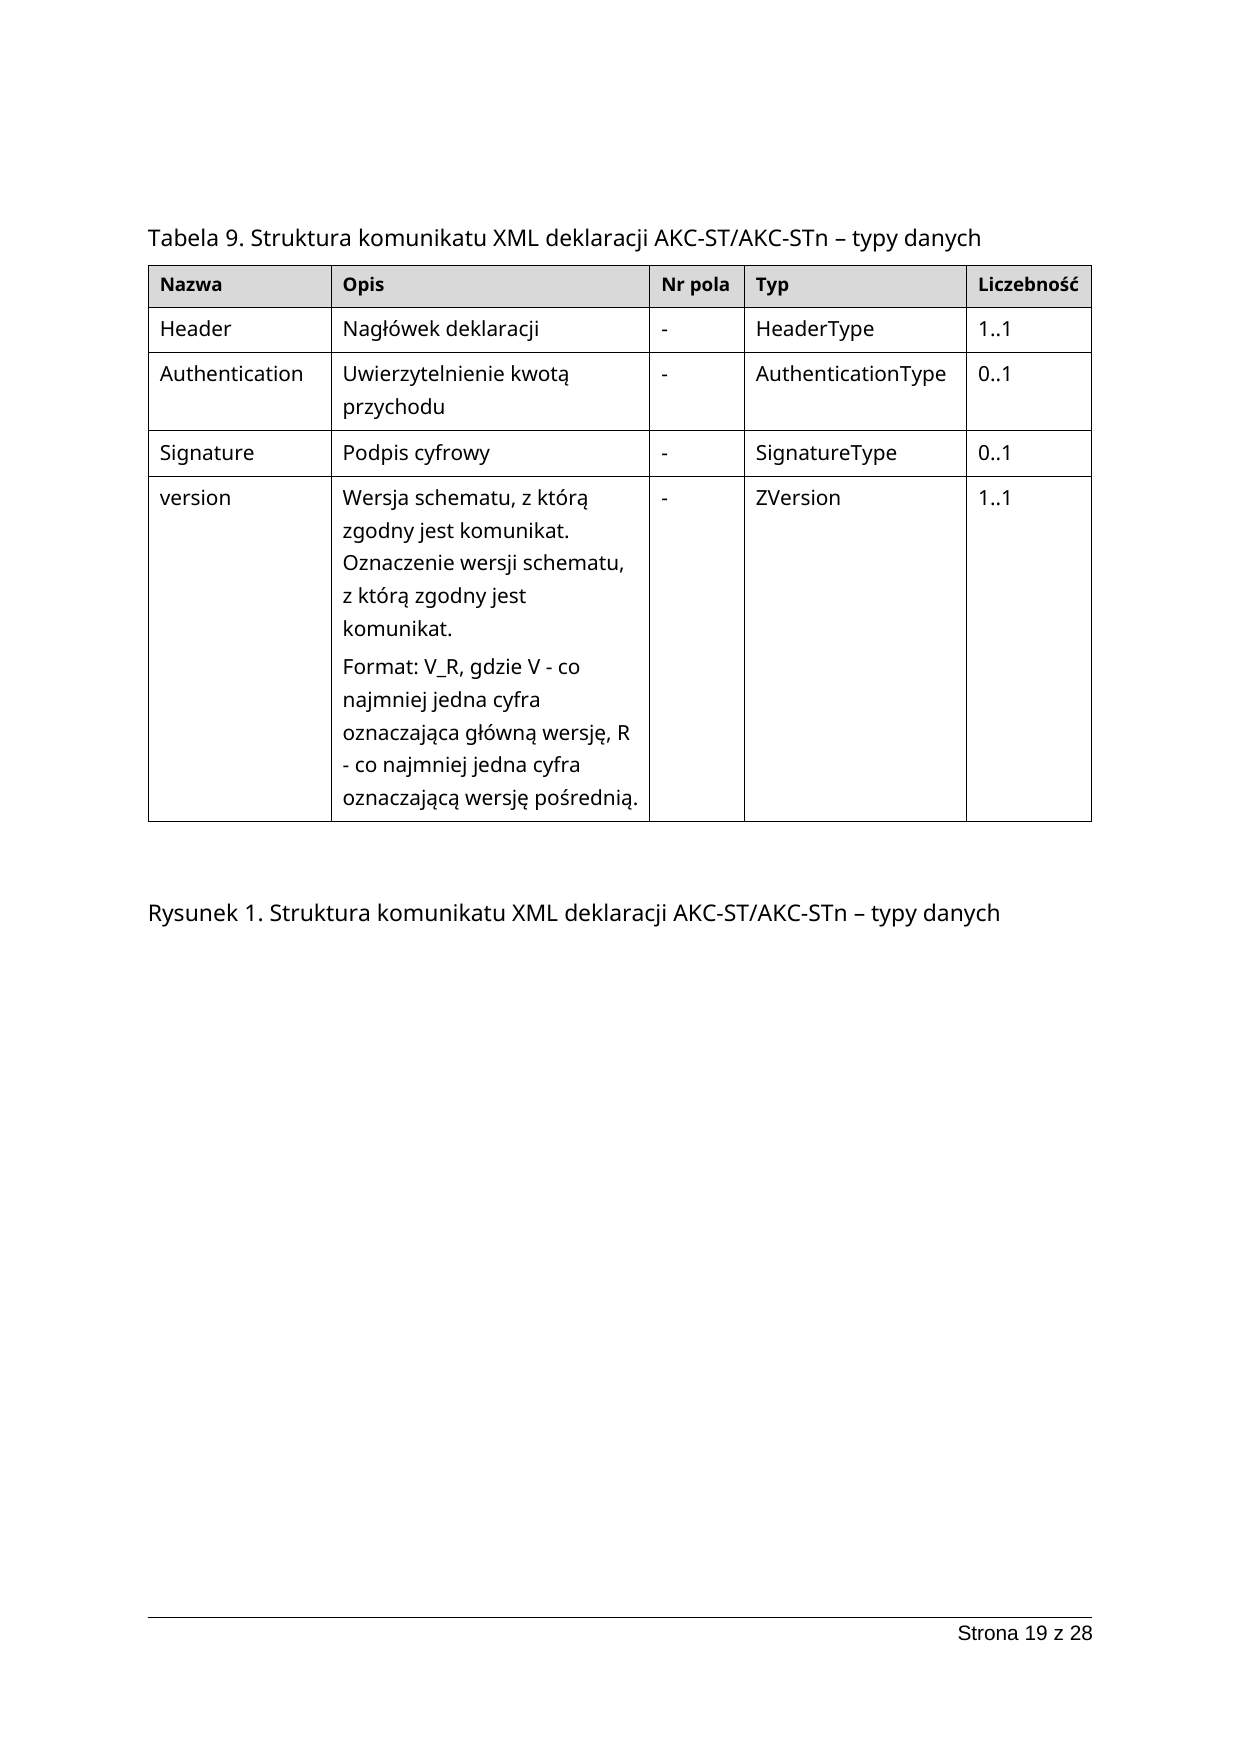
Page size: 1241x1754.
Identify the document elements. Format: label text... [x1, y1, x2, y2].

text Rysunek 1. Struktura komunikatu XML deklaracji AKC-ST/AKC-STn – typy danych [148, 897, 1092, 928]
table_cell Signature [149, 431, 331, 476]
table_cell Podpis cyfrowy [332, 431, 649, 476]
table_cell Wersja schematu, z którą zgodny jest komunikat. Oznaczenie wersji schematu, z którą zgodny jest komunikat. Format: V_R, gdzie V - co najmniej jedna cyfra oznaczająca główną wersję, R - co najmniej jedna cyfra oznaczającą wersję pośrednią. [332, 477, 649, 821]
table_cell 0..1 [967, 353, 1091, 430]
table_cell - [650, 477, 744, 821]
table_cell 1..1 [967, 308, 1091, 352]
table_cell - [650, 353, 744, 430]
table_cell 0..1 [967, 431, 1091, 476]
table_cell SignatureType [745, 431, 966, 476]
table_cell 1..1 [967, 477, 1091, 821]
table_cell AuthenticationType [745, 353, 966, 430]
table_cell Header [149, 308, 331, 352]
table_header Opis [332, 266, 649, 307]
table_cell ZVersion [745, 477, 966, 821]
table_header Liczebność [967, 266, 1091, 307]
table_cell version [149, 477, 331, 821]
table_cell Uwierzytelnienie kwotą przychodu [332, 353, 649, 430]
table_header Nr pola [650, 266, 744, 307]
table_header Typ [745, 266, 966, 307]
table_cell Authentication [149, 353, 331, 430]
table_cell Nagłówek deklaracji [332, 308, 649, 352]
table_cell - [650, 308, 744, 352]
table_header Nazwa [149, 266, 331, 307]
table_cell HeaderType [745, 308, 966, 352]
table_cell - [650, 431, 744, 476]
